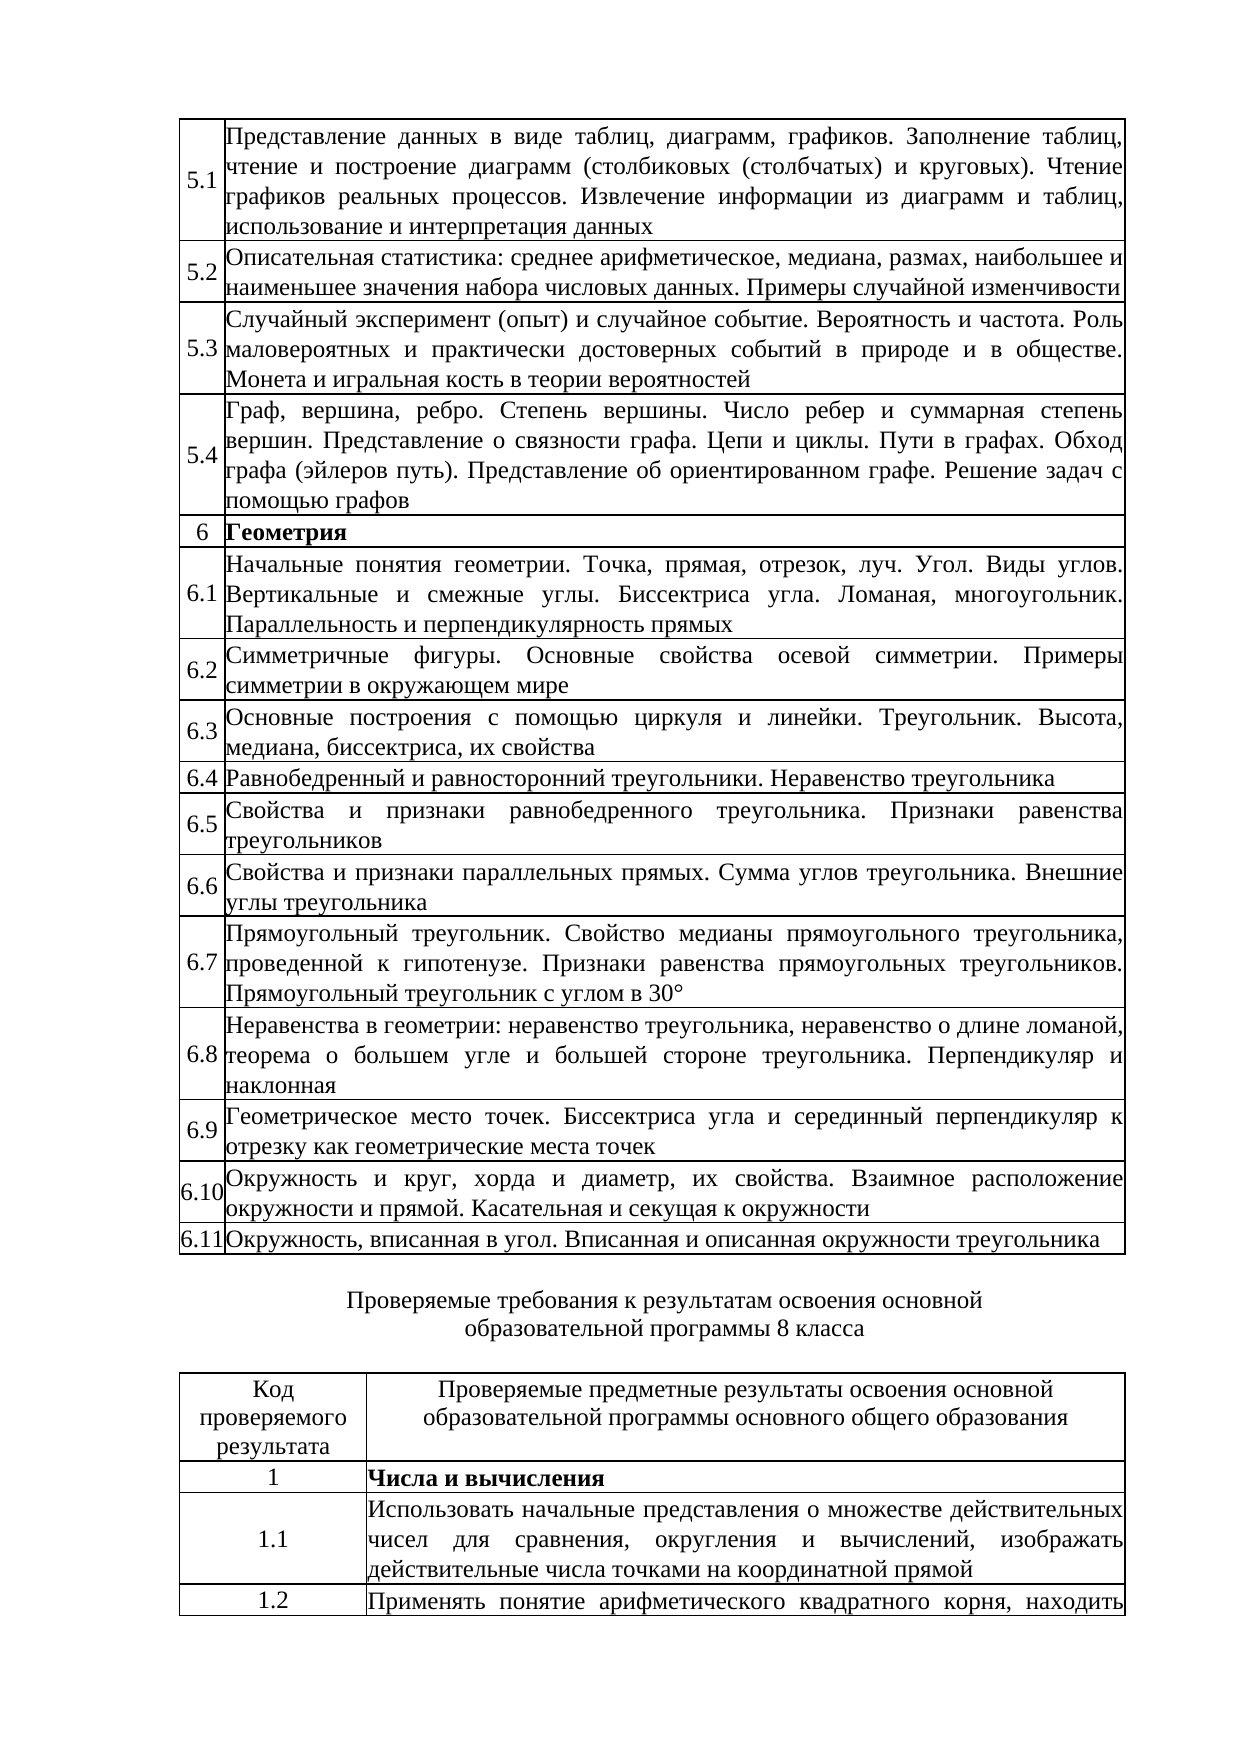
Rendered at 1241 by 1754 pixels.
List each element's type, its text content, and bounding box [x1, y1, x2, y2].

table_cell 6.4 [180, 762, 224, 792]
table_cell 6.3 [180, 701, 224, 761]
table_cell Окружность и круг, хорда и диаметр, их свойства. Взаимное расположение окружности и прямой. Касательная и секущая к окружности [226, 1162, 1124, 1222]
table_cell Равнобедренный и равносторонний треугольники. Неравенство треугольника [226, 762, 1124, 792]
table_cell 5.1 [180, 120, 224, 240]
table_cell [367, 1585, 1124, 1615]
table_cell Основные построения с помощью циркуля и линейки. Треугольник. Высота, медиана, биссектриса, их свойства [226, 701, 1124, 761]
table_cell Свойства и признаки параллельных прямых. Сумма углов треугольника. Внешние углы треугольника [226, 855, 1124, 915]
table_cell 6.8 [180, 1008, 224, 1098]
table_header Код проверяемого результата [180, 1374, 366, 1460]
table_cell 6.10 [180, 1162, 224, 1222]
table_cell Граф, вершина, ребро. Степень вершины. Число ребер и суммарная степень вершин. Представление о связности графа. Цепи и циклы. Пути в графах. Обход графа (эйлеров путь). Представление об ориентированном графе. Решение задач с помощью графов [226, 395, 1124, 514]
table_cell Неравенства в геометрии: неравенство треугольника, неравенство о длине ломаной, теорема о большем угле и большей стороне треугольника. Перпендикуляр и наклонная [226, 1008, 1124, 1098]
table_cell Геометрическое место точек. Биссектриса угла и серединный перпендикуляр к отрезку как геометрические места точек [226, 1100, 1124, 1160]
table_cell 6.1 [180, 548, 224, 637]
table_header Проверяемые предметные результаты освоения основной образовательной программы основного общего образования [367, 1374, 1124, 1460]
table_cell 5.2 [180, 241, 224, 301]
table_cell 6.2 [180, 639, 224, 699]
table_cell 6.9 [180, 1100, 224, 1160]
table_cell 1.2 [180, 1585, 366, 1615]
table_cell Свойства и признаки равнобедренного треугольника. Признаки равенства треугольников [226, 794, 1124, 854]
text образовательной программы 8 класса [177, 1313, 1152, 1342]
table_cell 5.3 [180, 303, 224, 393]
table_cell 6.11 [180, 1223, 224, 1253]
table_cell 6.7 [180, 917, 224, 1007]
table_cell Числа и вычисления [367, 1462, 1124, 1492]
table_cell 1 [180, 1462, 366, 1492]
table_cell 6 [180, 516, 224, 546]
table_cell Описательная статистика: среднее арифметическое, медиана, размах, наибольшее и наименьшее значения набора числовых данных. Примеры случайной изменчивости [226, 241, 1124, 301]
table_cell 6.5 [180, 794, 224, 854]
table_cell Окружность, вписанная в угол. Вписанная и описанная окружности треугольника [226, 1223, 1124, 1253]
table_cell Случайный эксперимент (опыт) и случайное событие. Вероятность и частота. Роль маловероятных и практически достоверных событий в природе и в обществе. Монета и игральная кость в теории вероятностей [226, 303, 1124, 393]
table_cell Представление данных в виде таблиц, диаграмм, графиков. Заполнение таблиц, чтение и построение диаграмм (столбиковых (столбчатых) и круговых). Чтение графиков реальных процессов. Извлечение информации из диаграмм и таблиц, использование и интерпретация данных [226, 120, 1124, 240]
table_cell Симметричные фигуры. Основные свойства осевой симметрии. Примеры симметрии в окружающем мире [226, 639, 1124, 699]
table_cell Использовать начальные представления о множестве действительных чисел для сравнения, округления и вычислений, изображать действительные числа точками на координатной прямой [367, 1493, 1124, 1583]
table_cell 6.6 [180, 855, 224, 915]
table_cell Геометрия [226, 516, 1124, 546]
text Проверяемые требования к результатам освоения основной [177, 1285, 1152, 1313]
table_cell 5.4 [180, 395, 224, 514]
table_cell Прямоугольный треугольник. Свойство медианы прямоугольного треугольника, проведенной к гипотенузе. Признаки равенства прямоугольных треугольников. Прямоугольный треугольник с углом в 30° [226, 917, 1124, 1007]
table_cell Начальные понятия геометрии. Точка, прямая, отрезок, луч. Угол. Виды углов. Вертикальные и смежные углы. Биссектриса угла. Ломаная, многоугольник. Параллельность и перпендикулярность прямых [226, 548, 1124, 637]
table_cell 1.1 [180, 1493, 366, 1583]
